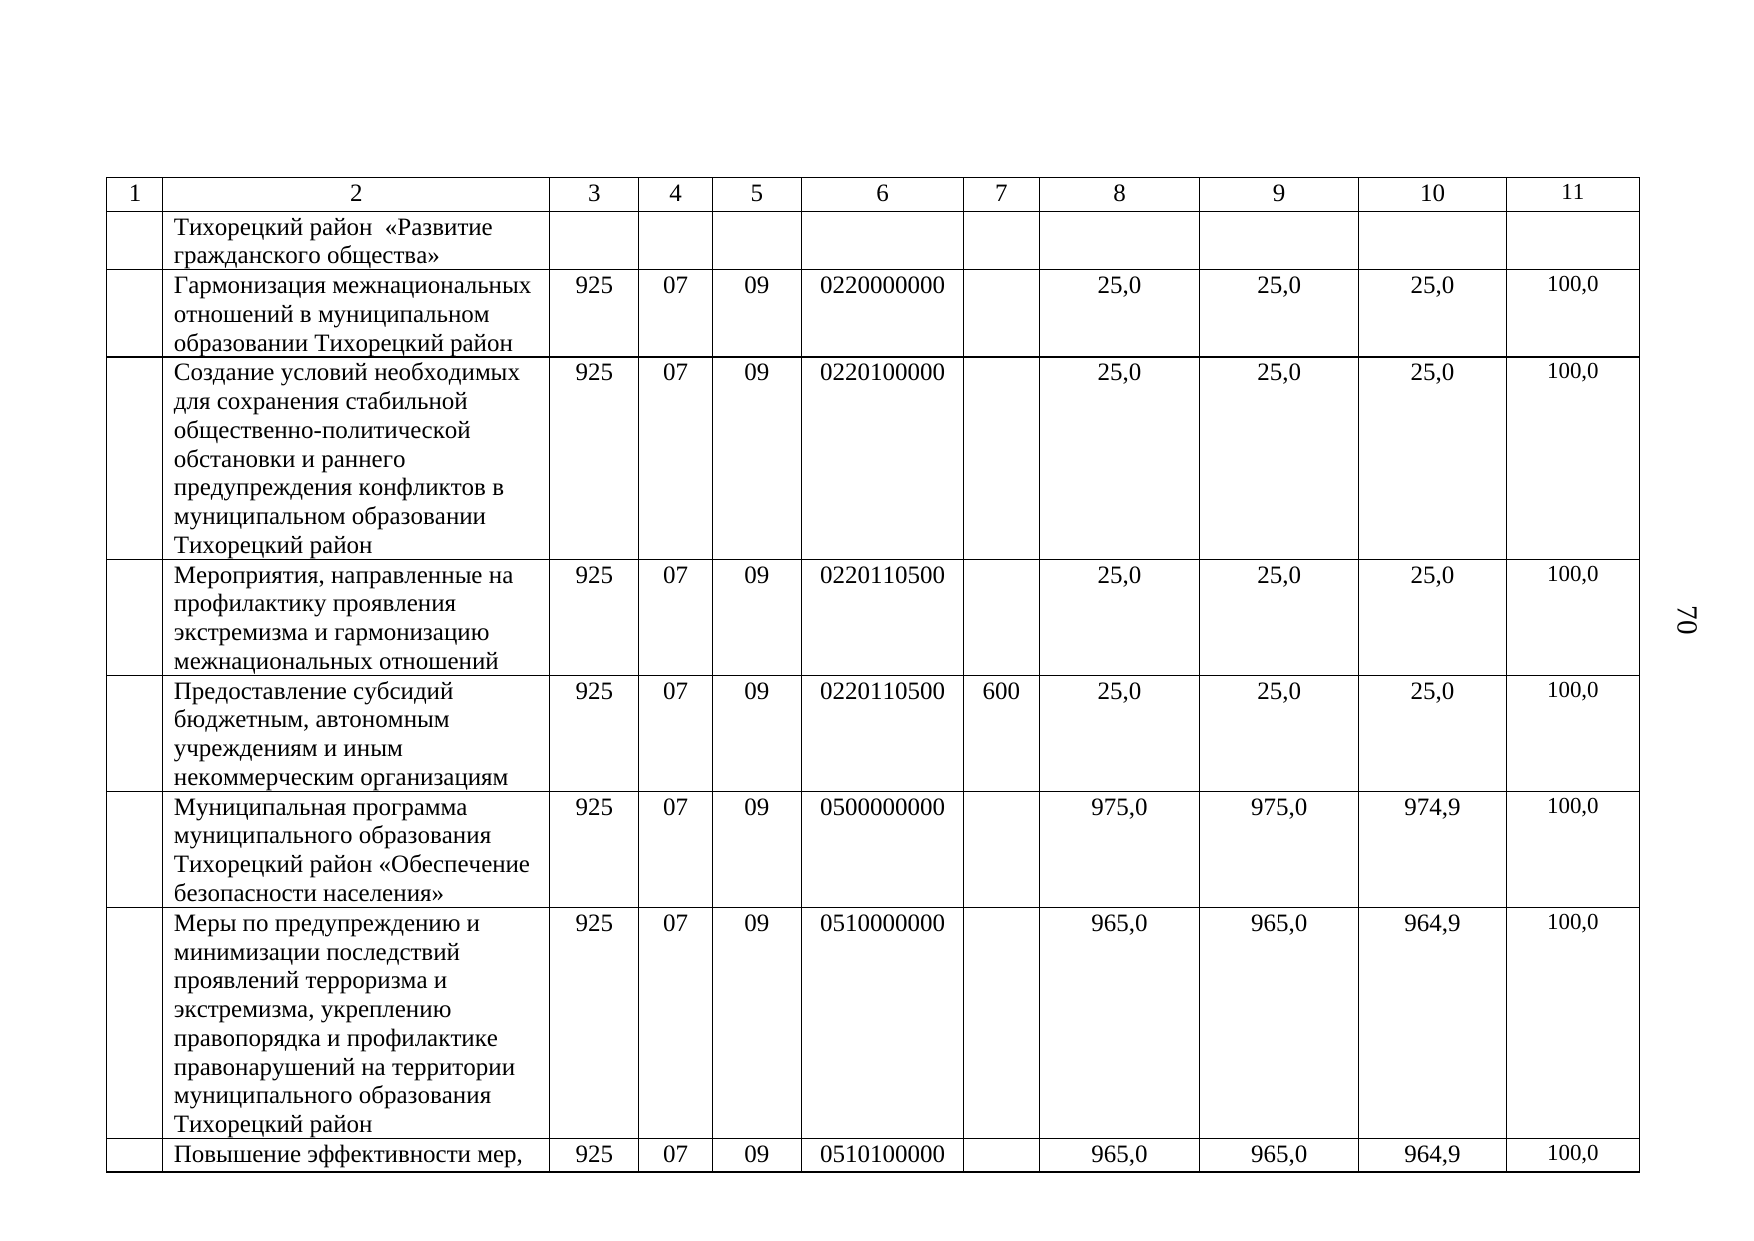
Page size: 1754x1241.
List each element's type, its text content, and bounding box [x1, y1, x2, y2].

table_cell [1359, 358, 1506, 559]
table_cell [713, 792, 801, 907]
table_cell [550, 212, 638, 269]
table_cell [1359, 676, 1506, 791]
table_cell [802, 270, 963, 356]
table_header 2 [163, 178, 549, 211]
table_header 5 [713, 178, 801, 211]
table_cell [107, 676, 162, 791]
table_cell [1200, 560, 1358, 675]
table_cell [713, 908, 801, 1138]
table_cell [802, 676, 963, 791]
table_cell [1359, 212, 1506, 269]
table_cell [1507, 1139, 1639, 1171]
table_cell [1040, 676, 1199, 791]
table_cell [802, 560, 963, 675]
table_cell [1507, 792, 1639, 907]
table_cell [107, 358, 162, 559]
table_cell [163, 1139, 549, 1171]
table_header 3 [550, 178, 638, 211]
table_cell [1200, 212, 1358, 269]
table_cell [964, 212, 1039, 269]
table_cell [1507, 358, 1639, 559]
table_header 11 [1507, 178, 1639, 211]
table_header 7 [964, 178, 1039, 211]
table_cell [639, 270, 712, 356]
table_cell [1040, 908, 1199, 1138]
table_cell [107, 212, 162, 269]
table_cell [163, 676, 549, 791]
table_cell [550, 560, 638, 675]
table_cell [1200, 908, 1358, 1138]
table_header 4 [639, 178, 712, 211]
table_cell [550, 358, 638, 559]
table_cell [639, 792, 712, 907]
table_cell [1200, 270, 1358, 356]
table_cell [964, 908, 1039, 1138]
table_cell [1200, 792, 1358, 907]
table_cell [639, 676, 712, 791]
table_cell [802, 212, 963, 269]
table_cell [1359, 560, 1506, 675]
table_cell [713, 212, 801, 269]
table_header 9 [1200, 178, 1358, 211]
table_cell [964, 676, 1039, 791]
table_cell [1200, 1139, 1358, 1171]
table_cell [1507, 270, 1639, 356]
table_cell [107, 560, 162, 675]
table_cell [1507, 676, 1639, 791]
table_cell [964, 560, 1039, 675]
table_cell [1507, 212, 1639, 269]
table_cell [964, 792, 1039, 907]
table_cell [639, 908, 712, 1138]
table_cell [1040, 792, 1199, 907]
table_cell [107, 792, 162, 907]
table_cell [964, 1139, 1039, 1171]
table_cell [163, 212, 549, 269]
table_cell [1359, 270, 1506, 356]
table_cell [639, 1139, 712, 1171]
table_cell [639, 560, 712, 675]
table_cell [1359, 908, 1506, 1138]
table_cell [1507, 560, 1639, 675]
table_header 6 [802, 178, 963, 211]
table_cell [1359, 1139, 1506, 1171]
table_header 8 [1040, 178, 1199, 211]
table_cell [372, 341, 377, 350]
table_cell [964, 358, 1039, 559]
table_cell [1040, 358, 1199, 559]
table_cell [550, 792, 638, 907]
table_header 1 [107, 178, 162, 211]
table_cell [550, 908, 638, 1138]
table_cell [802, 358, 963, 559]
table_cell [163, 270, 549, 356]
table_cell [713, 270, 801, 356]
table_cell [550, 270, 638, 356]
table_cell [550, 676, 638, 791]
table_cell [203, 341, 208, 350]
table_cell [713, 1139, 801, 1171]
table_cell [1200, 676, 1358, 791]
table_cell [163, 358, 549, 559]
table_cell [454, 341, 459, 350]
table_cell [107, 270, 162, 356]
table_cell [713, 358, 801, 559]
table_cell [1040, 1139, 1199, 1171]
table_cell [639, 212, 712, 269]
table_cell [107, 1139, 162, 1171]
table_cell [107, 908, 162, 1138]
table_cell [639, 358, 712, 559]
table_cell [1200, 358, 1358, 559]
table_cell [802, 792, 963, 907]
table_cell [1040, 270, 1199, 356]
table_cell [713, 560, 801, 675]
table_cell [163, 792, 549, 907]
table_header 10 [1359, 178, 1506, 211]
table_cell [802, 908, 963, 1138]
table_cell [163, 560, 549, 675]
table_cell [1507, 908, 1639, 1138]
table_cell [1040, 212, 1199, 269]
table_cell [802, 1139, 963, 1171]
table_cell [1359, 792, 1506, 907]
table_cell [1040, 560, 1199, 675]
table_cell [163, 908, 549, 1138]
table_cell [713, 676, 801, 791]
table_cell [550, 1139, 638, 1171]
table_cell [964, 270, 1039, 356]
